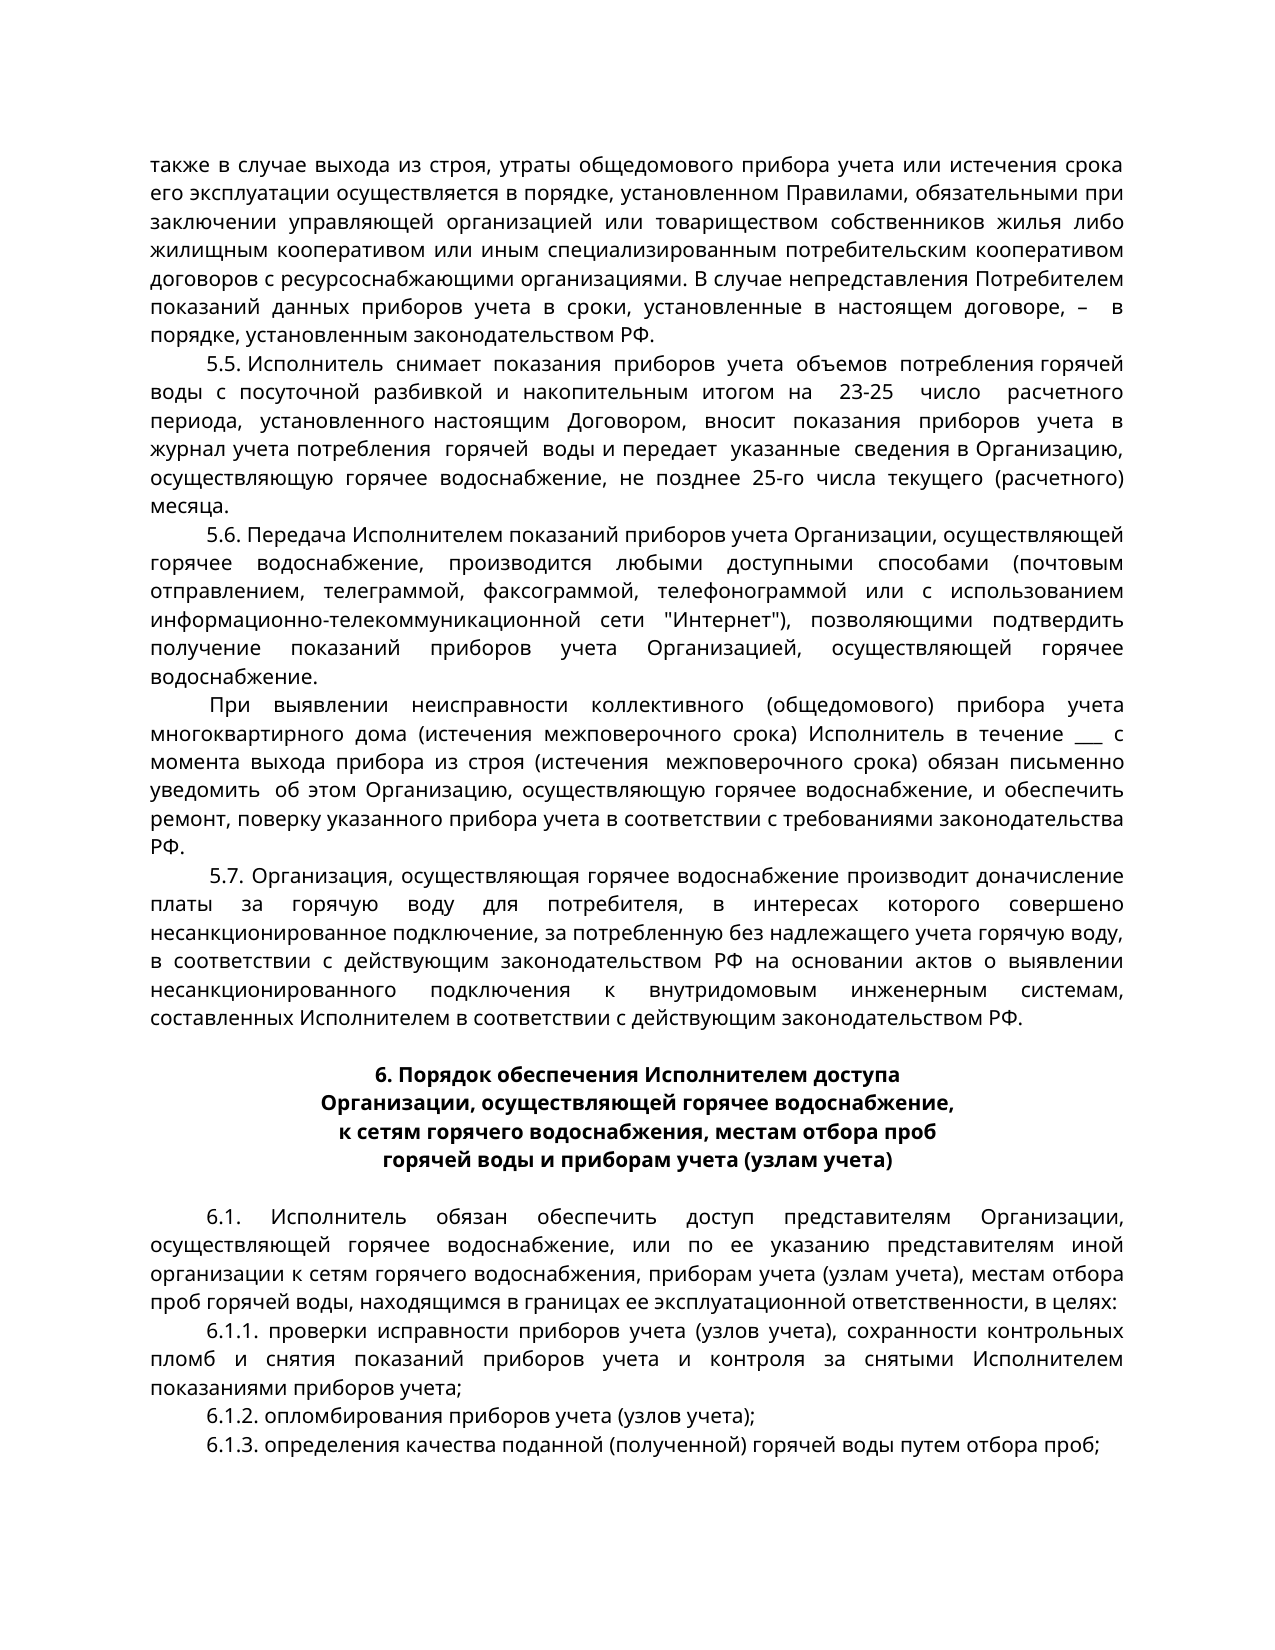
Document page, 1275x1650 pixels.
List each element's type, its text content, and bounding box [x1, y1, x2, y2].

text 6. Порядок обеспечения Исполнителем доступа [150, 1060, 1125, 1088]
text 5.6. Передача Исполнителем показаний приборов учета Организации, осуществляющей горячее водоснабжение, производится любыми доступными способами (почтовым отправлением, телеграммой, факсограммой, телефонограммой или с использованием информационно-телекоммуникационной сети "Интернет"), позволяющими подтвердить получение показаний приборов учета Организацией, осуществляющей горячее водоснабжение. [150, 520, 1125, 690]
text к сетям горячего водоснабжения, местам отбора проб [150, 1117, 1125, 1145]
text 6.1.2. опломбирования приборов учета (узлов учета); [150, 1401, 1125, 1430]
text 5.7. Организация, осуществляющая горячее водоснабжение производит доначисление платы за горячую воду для потребителя, в интересах которого совершено несанкционированное подключение, за потребленную без надлежащего учета горячую воду, в соответствии с действующим законодательством РФ на основании актов о выявлении несанкционированного подключения к внутридомовым инженерным системам, составленных Исполнителем в соответствии с действующим законодательством РФ. [150, 861, 1125, 1032]
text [150, 150, 1125, 349]
text 6.1.1. проверки исправности приборов учета (узлов учета), сохранности контрольных пломб и снятия показаний приборов учета и контроля за снятыми Исполнителем показаниями приборов учета; [150, 1316, 1125, 1401]
text горячей воды и приборам учета (узлам учета) [150, 1145, 1125, 1174]
text 5.5. Исполнитель снимает показания приборов учета объемов потребления горячей воды с посуточной разбивкой и накопительным итогом на 23-25 число расчетного периода, установленного настоящим Договором, вносит показания приборов учета в журнал учета потребления горячей воды и передает указанные сведения в Организацию, осуществляющую горячее водоснабжение, не позднее 25-го числа текущего (расчетного) месяца. [150, 349, 1125, 520]
text При выявлении неисправности коллективного (общедомового) прибора учета многоквартирного дома (истечения межповерочного срока) Исполнитель в течение ___ с момента выхода прибора из строя (истечения межповерочного срока) обязан письменно уведомить об этом Организацию, осуществляющую горячее водоснабжение, и обеспечить ремонт, поверку указанного прибора учета в соответствии с требованиями законодательства РФ. [150, 690, 1125, 861]
text 6.1.3. определения качества поданной (полученной) горячей воды путем отбора проб; [150, 1430, 1125, 1458]
text 6.1. Исполнитель обязан обеспечить доступ представителям Организации, осуществляющей горячее водоснабжение, или по ее указанию представителям иной организации к сетям горячего водоснабжения, приборам учета (узлам учета), местам отбора проб горячей воды, находящимся в границах ее эксплуатационной ответственности, в целях: [150, 1202, 1125, 1316]
text Организации, осуществляющей горячее водоснабжение, [150, 1088, 1125, 1117]
